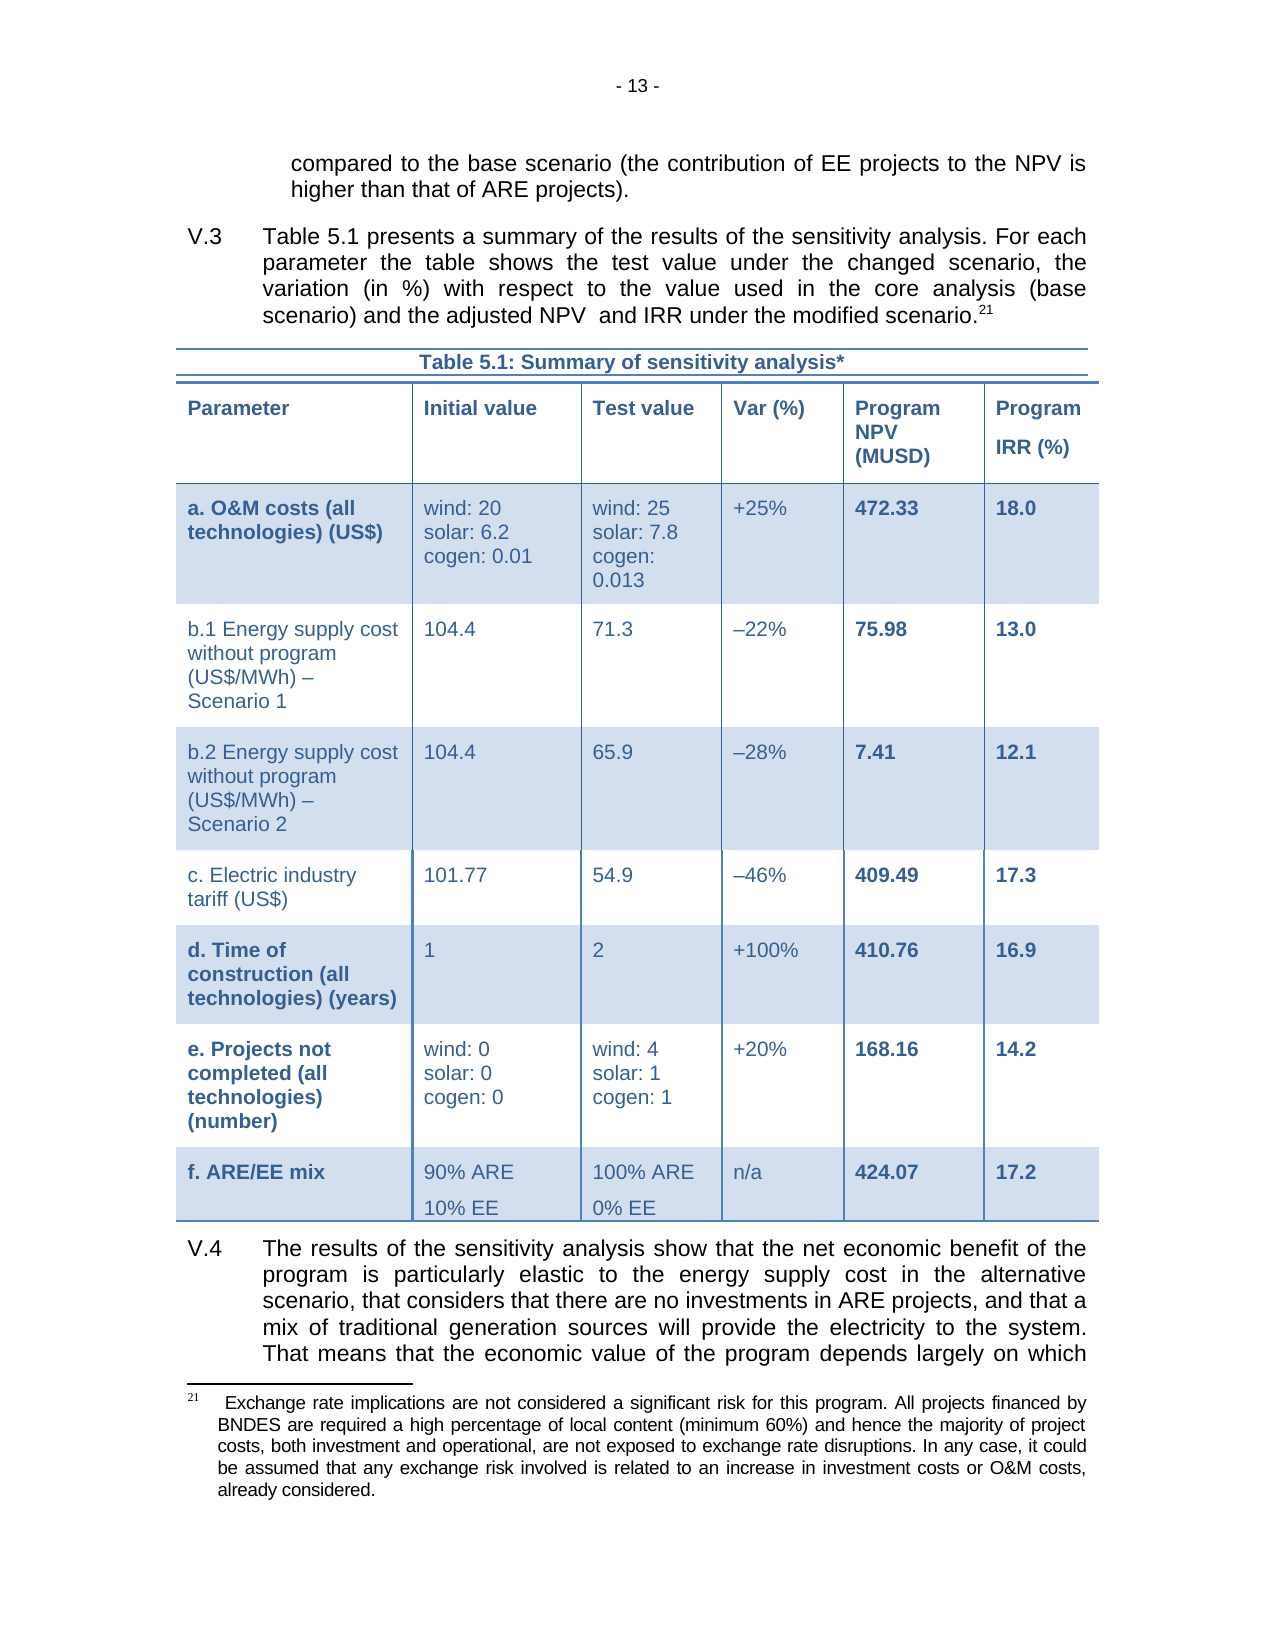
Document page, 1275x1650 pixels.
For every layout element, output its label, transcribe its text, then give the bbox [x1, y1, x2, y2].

table_cell 54.9 [582, 850, 721, 925]
table_cell –28% [722, 727, 843, 850]
table_cell 2 [582, 925, 721, 1024]
table_cell wind: 25 solar: 7.8 cogen: 0.013 [582, 484, 721, 604]
table_cell 90% ARE 10% EE [414, 1147, 580, 1220]
table_cell wind: 4 solar: 1 cogen: 1 [582, 1024, 721, 1147]
table_cell 409.49 [845, 850, 983, 925]
table_cell –22% [722, 604, 843, 727]
table_cell d. Time of construction (all technologies) (years) [176, 925, 411, 1024]
table_cell 472.33 [844, 484, 984, 604]
table_cell 104.4 [413, 604, 581, 727]
table_cell wind: 20 solar: 6.2 cogen: 0.01 [413, 484, 581, 604]
table_cell 100% ARE 0% EE [582, 1147, 721, 1220]
table_cell +20% [723, 1024, 843, 1147]
table_cell 7.41 [844, 727, 984, 850]
table_header Var (%) [722, 384, 843, 482]
table_cell b.2 Energy supply cost without program (US$/MWh) – Scenario 2 [176, 727, 412, 850]
table_cell +25% [722, 484, 843, 604]
table_cell 14.2 [985, 1024, 1099, 1147]
table_cell 424.07 [845, 1147, 983, 1220]
table_cell 71.3 [582, 604, 721, 727]
table_cell –46% [723, 850, 843, 925]
table_header Test value [582, 384, 721, 482]
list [262, 150, 1087, 203]
table_cell 101.77 [414, 850, 580, 925]
table_cell a. O&M costs (all technologies) (US$) [176, 484, 412, 604]
table_cell 168.16 [845, 1024, 983, 1147]
table_cell 410.76 [845, 925, 983, 1024]
table_header Program NPV (MUSD) [844, 384, 984, 482]
table_header Parameter [176, 384, 412, 482]
table_cell 104.4 [413, 727, 581, 850]
table_cell e. Projects not completed (all technologies) (number) [176, 1024, 411, 1147]
table_cell 13.0 [985, 604, 1099, 727]
table_cell wind: 0 solar: 0 cogen: 0 [414, 1024, 580, 1147]
list Table 5.1 presents a summary of the results of the sensitivity analysis. For each parameter the table shows the test value under the changed scenario, the variation (in %) with respect to the value used in the core analysis (base scenario) and the adjusted NPV and IRR under the modified scenario. [187, 223, 1087, 328]
table_cell f. ARE/EE mix [176, 1147, 411, 1220]
table_header Program IRR (%) [985, 384, 1099, 482]
table_cell 17.3 [985, 850, 1099, 925]
table_cell n/a [723, 1147, 843, 1220]
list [187, 1234, 1087, 1366]
table_cell b.1 Energy supply cost without program (US$/MWh) – Scenario 1 [176, 604, 412, 727]
table_cell 17.2 [985, 1147, 1099, 1220]
table_header Table 5.1: Summary of sensitivity analysis* [176, 350, 1087, 374]
table_cell c. Electric industry tariff (US$) [176, 850, 411, 925]
table_cell +100% [723, 925, 843, 1024]
table_header Initial value [413, 384, 581, 482]
table_cell 16.9 [985, 925, 1099, 1024]
table_cell 75.98 [844, 604, 984, 727]
table_cell 1 [414, 925, 580, 1024]
table_cell 12.1 [985, 727, 1099, 850]
table_cell 65.9 [582, 727, 721, 850]
table_cell 18.0 [985, 484, 1099, 604]
